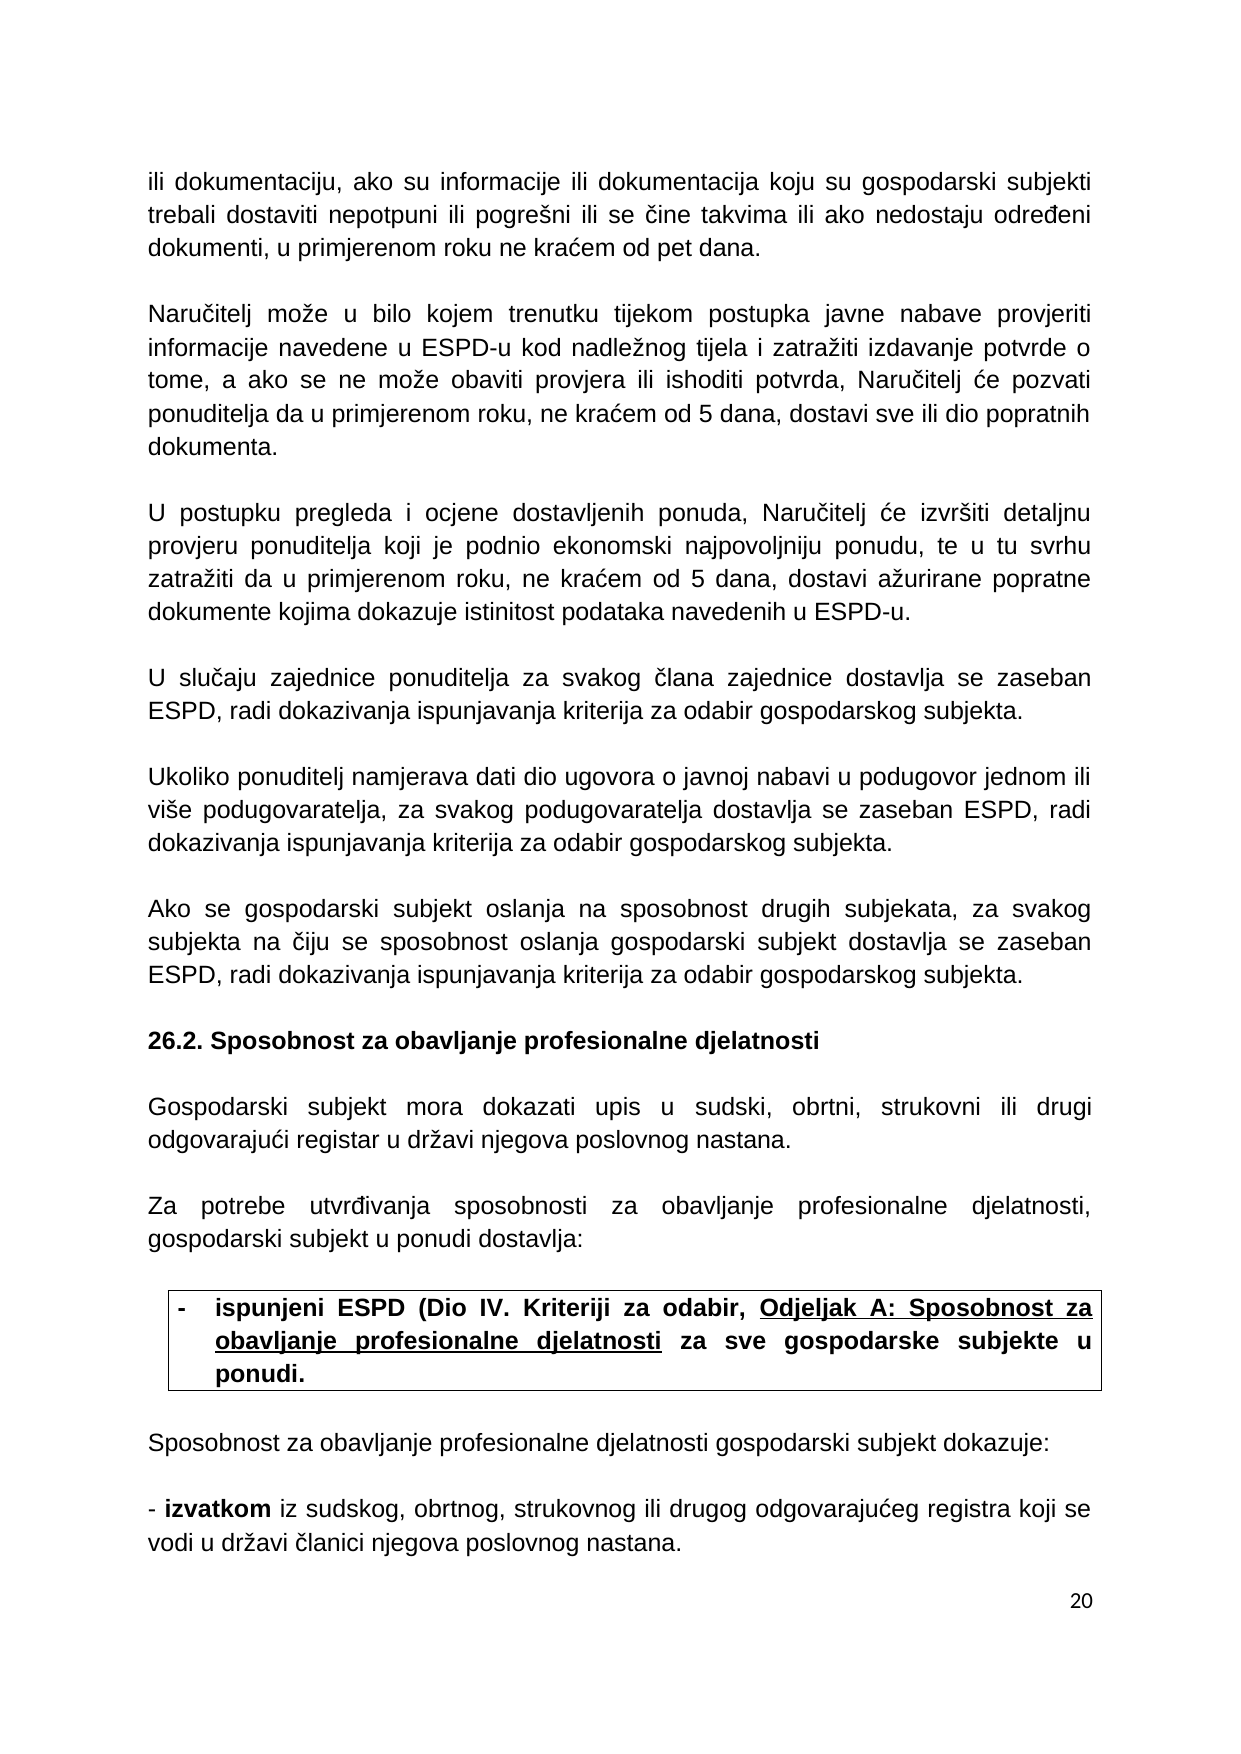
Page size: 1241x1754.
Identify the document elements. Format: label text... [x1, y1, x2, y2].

text 26.2. Sposobnost za obavljanje profesionalne djelatnosti [148, 1026, 1093, 1055]
list ispunjeni ESPD (Dio IV. Kriteriji za odabir, Odjeljak A: Sposobnost za obavljanje profesionalne djelatnosti za sve gospodarske subjekte u ponudi. [169, 1291, 1101, 1390]
text U slučaju zajednice ponuditelja za svakog člana zajednice dostavlja se zaseban ESPD, radi dokazivanja ispunjavanja kriterija za odabir gospodarskog subjekta. [148, 663, 1093, 724]
text Naručitelj može u bilo kojem trenutku tijekom postupka javne nabave provjeriti informacije navedene u ESPD-u kod nadležnog tijela i zatražiti izdavanje potvrde o tome, a ako se ne može obaviti provjera ili ishoditi potvrda, Naručitelj će pozvati ponuditelja da u primjerenom roku, ne kraćem od 5 dana, dostavi sve ili dio popratnih dokumenta. [148, 299, 1093, 460]
text Ukoliko ponuditelj namjerava dati dio ugovora o javnoj nabavi u podugovor jednom ili više podugovaratelja, za svakog podugovaratelja dostavlja se zaseban ESPD, radi dokazivanja ispunjavanja kriterija za odabir gospodarskog subjekta. [148, 762, 1093, 857]
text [148, 167, 1093, 262]
text Gospodarski subjekt mora dokazati upis u sudski, obrtni, strukovni ili drugi odgovarajući registar u državi njegova poslovnog nastana. [148, 1092, 1093, 1154]
text Ako se gospodarski subjekt oslanja na sposobnost drugih subjekata, za svakog subjekta na čiju se sposobnost oslanja gospodarski subjekt dostavlja se zaseban ESPD, radi dokazivanja ispunjavanja kriterija za odabir gospodarskog subjekta. [148, 894, 1093, 989]
text Sposobnost za obavljanje profesionalne djelatnosti gospodarski subjekt dokazuje: [148, 1428, 1093, 1457]
text Za potrebe utvrđivanja sposobnosti za obavljanje profesionalne djelatnosti, gospodarski subjekt u ponudi dostavlja: [148, 1191, 1093, 1253]
text U postupku pregleda i ocjene dostavljenih ponuda, Naručitelj će izvršiti detaljnu provjeru ponuditelja koji je podnio ekonomski najpovoljniju ponudu, te u tu svrhu zatražiti da u primjerenom roku, ne kraćem od 5 dana, dostavi ažurirane popratne dokumente kojima dokazuje istinitost podataka navedenih u ESPD-u. [148, 498, 1093, 625]
text - izvatkom iz sudskog, obrtnog, strukovnog ili drugog odgovarajućeg registra koji se vodi u državi članici njegova poslovnog nastana. [148, 1494, 1093, 1556]
